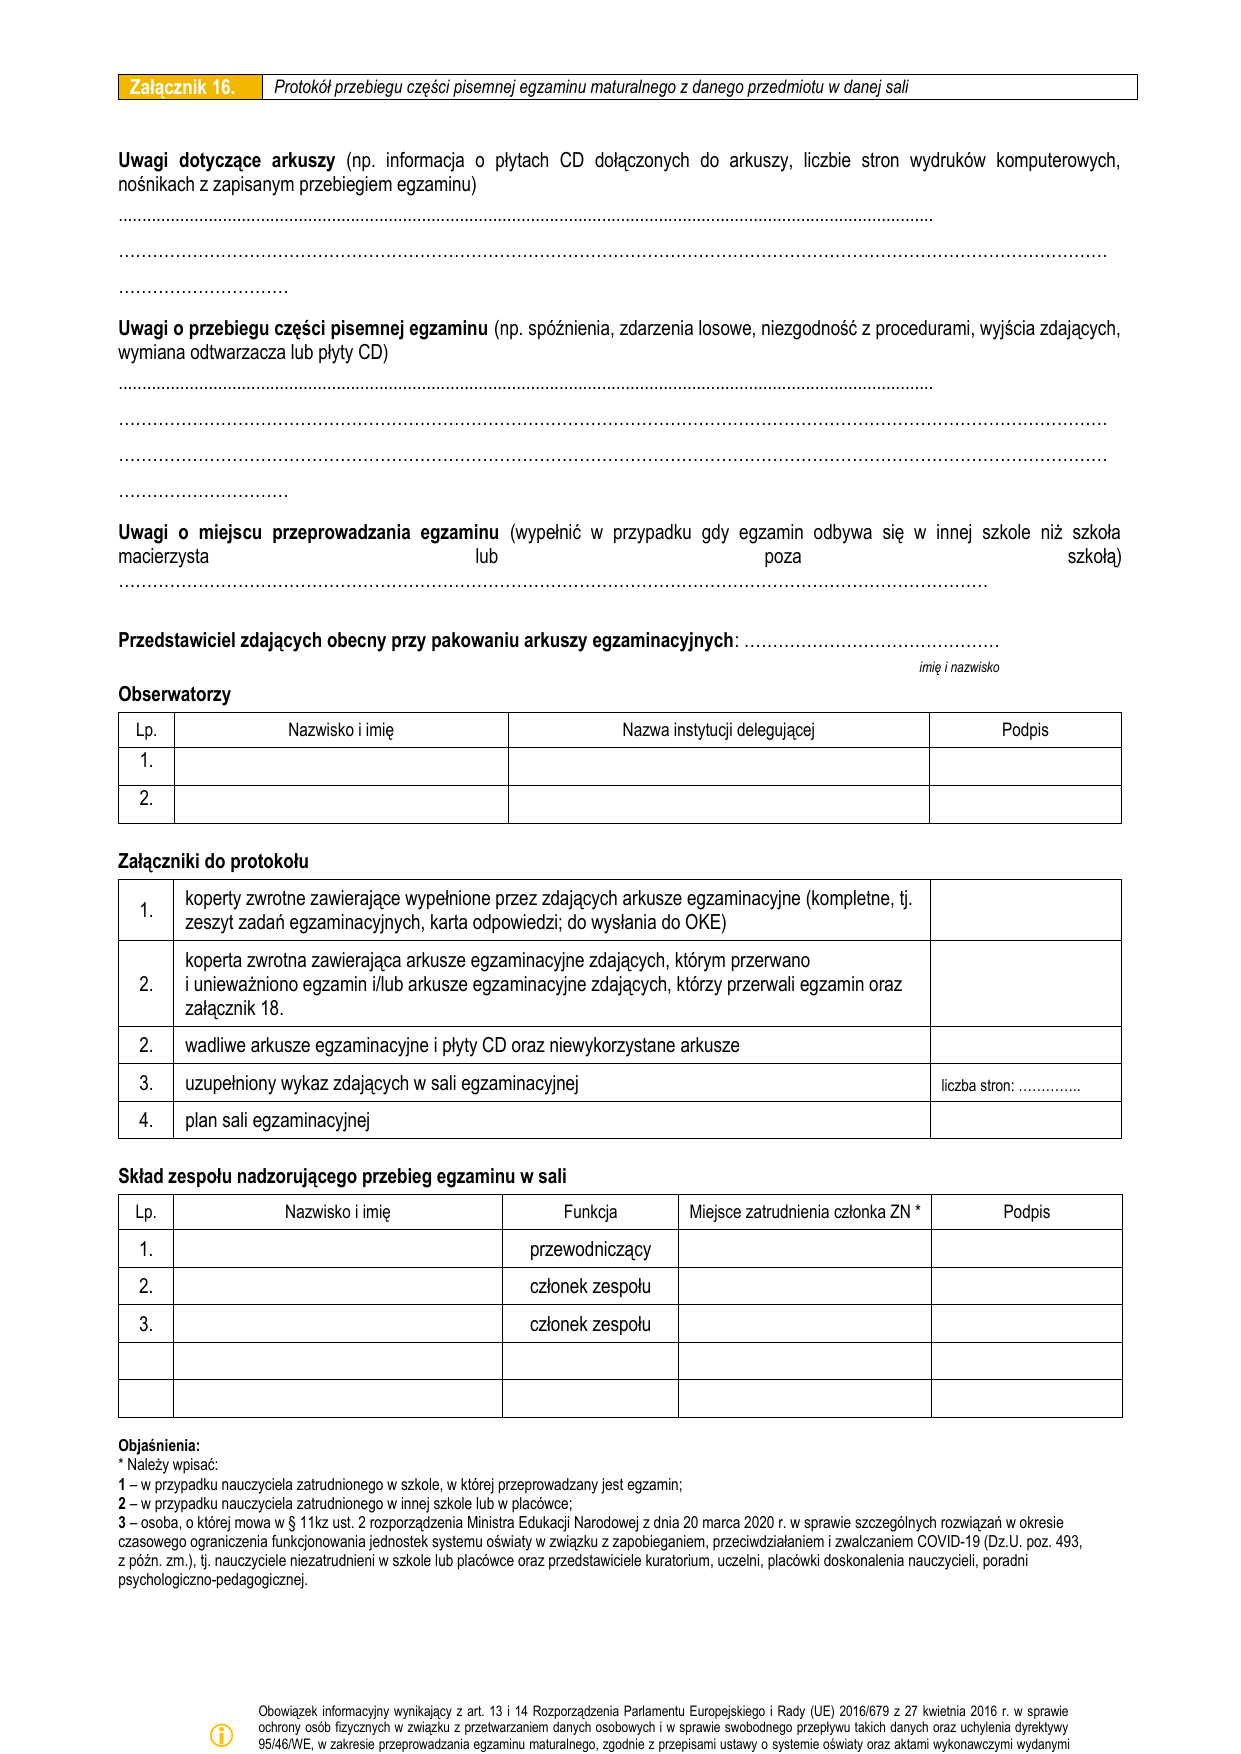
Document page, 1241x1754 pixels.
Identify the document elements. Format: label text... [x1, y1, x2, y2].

table_cell [509, 786, 929, 823]
table_header Lp. [119, 713, 174, 747]
table_cell [931, 1027, 1121, 1063]
table_header Podpis [932, 1195, 1122, 1229]
table_cell [932, 1343, 1122, 1379]
table_cell wadliwe arkusze egzaminacyjne i płyty CD oraz niewykorzystane arkusze [174, 1027, 930, 1063]
table_header 1. [119, 880, 173, 940]
table_header Nazwisko i imię [175, 713, 508, 747]
table_cell [174, 1230, 502, 1267]
table_header imię i nazwisko [798, 659, 1122, 675]
table_cell [119, 1380, 173, 1417]
table_header Podpis [930, 713, 1121, 747]
table_cell [679, 1230, 931, 1267]
table_cell [679, 1268, 931, 1304]
table_cell [932, 1380, 1122, 1417]
table_cell 2. [119, 1268, 173, 1304]
table_cell [175, 786, 508, 823]
table_cell [679, 1380, 931, 1417]
table_header Funkcja [503, 1195, 678, 1229]
table_cell [931, 941, 1121, 1026]
table_cell [932, 1305, 1122, 1342]
table_cell [503, 1343, 678, 1379]
table_cell 2. [119, 941, 173, 1026]
table_cell 1. [119, 1230, 173, 1267]
table_cell [509, 748, 929, 785]
text 3 – osoba, o której mowa w § 11kz ust. 2 rozporządzenia Ministra Edukacji Narodowej z dnia 20 marca 2020 r. w sprawie szczególnych rozwiązań w okresie czasowego ograniczenia funkcjonowania jednostek systemu oświaty w związku z zapobieganiem, przeciwdziałaniem i zwalczaniem COVID-19 (Dz.U. poz. 493, z późn. zm.), tj. nauczyciele niezatrudnieni w szkole lub placówce oraz przedstawiciele kuratorium, uczelni, placówki doskonalenia nauczycieli, poradni psychologiczno-pedagogicznej. [118, 1513, 1122, 1589]
table_cell [930, 748, 1121, 785]
text Objaśnienia: [118, 1436, 1122, 1455]
table_cell [932, 1230, 1122, 1267]
text 1 – w przypadku nauczyciela zatrudnionego w szkole, w której przeprowadzany jest egzamin; [118, 1474, 1122, 1493]
table_cell przewodniczący [503, 1230, 678, 1267]
table_cell 3. [119, 1305, 173, 1342]
table_cell [503, 1380, 678, 1417]
text ............................................................................................................................................................................…………………………………………………………………………………………………………………………………………………………………………………… [118, 202, 1122, 298]
table_header [931, 880, 1121, 940]
table_header Miejsce zatrudnienia członka ZN * [679, 1195, 931, 1229]
table_cell [175, 748, 508, 785]
text Uwagi o miejscu przeprowadzania egzaminu (wypełnić w przypadku gdy egzamin odbywa się w innej szkole niż szkoła macierzysta lub poza szkołą) ……………………………………………………………………………………………………………………………………… [118, 520, 1122, 592]
table_cell 2. [119, 1027, 173, 1063]
table_cell [930, 786, 1121, 823]
table_cell [174, 1380, 502, 1417]
table_header Lp. [119, 1195, 173, 1229]
table_cell [932, 1268, 1122, 1304]
table_cell [931, 1102, 1121, 1138]
table_cell [174, 1268, 502, 1304]
table_cell [174, 1305, 502, 1342]
text Przedstawiciel zdających obecny przy pakowaniu arkuszy egzaminacyjnych: ……………………………………… [118, 628, 1122, 652]
table_cell [119, 1343, 173, 1379]
table_header koperty zwrotne zawierające wypełnione przez zdających arkusze egzaminacyjne (kompletne, tj. zeszyt zadań egzaminacyjnych, karta odpowiedzi; do wysłania do OKE) [174, 880, 930, 940]
text Uwagi dotyczące arkuszy (np. informacja o płytach CD dołączonych do arkuszy, liczbie stron wydruków komputerowych, nośnikach z zapisanym przebiegiem egzaminu) [118, 148, 1122, 196]
table_cell koperta zwrotna zawierająca arkusze egzaminacyjne zdających, którym przerwano i unieważniono egzamin i/lub arkusze egzaminacyjne zdających, którzy przerwali egzamin oraz załącznik 18. [174, 941, 930, 1026]
table_cell 3. [119, 1064, 173, 1101]
text Uwagi o przebiegu części pisemnej egzaminu (np. spóźnienia, zdarzenia losowe, niezgodność z procedurami, wyjścia zdających, wymiana odtwarzacza lub płyty CD) [118, 316, 1122, 364]
table_cell [174, 1343, 502, 1379]
table_cell członek zespołu [503, 1268, 678, 1304]
table_cell członek zespołu [503, 1305, 678, 1342]
table_cell 2. [119, 786, 174, 823]
table_cell [679, 1343, 931, 1379]
table_header Nazwisko i imię [174, 1195, 502, 1229]
table_cell plan sali egzaminacyjnej [174, 1102, 930, 1138]
table_header Nazwa instytucji delegującej [509, 713, 929, 747]
text ............................................................................................................................................................................……………………………………………………………………………………………………………………………………………………………………………………………………………………………………………………………………………………………………………………………………………… [118, 370, 1122, 502]
table_cell [679, 1305, 931, 1342]
text Skład zespołu nadzorującego przebieg egzaminu w sali [118, 1164, 1122, 1188]
table_cell uzupełniony wykaz zdających w sali egzaminacyjnej [174, 1064, 930, 1101]
table_cell 1. [119, 748, 174, 785]
text Załączniki do protokołu [118, 849, 1122, 873]
text 2 – w przypadku nauczyciela zatrudnionego w innej szkole lub w placówce; [118, 1493, 1122, 1513]
text * Należy wpisać: [118, 1455, 1122, 1474]
table_cell liczba stron: ………….. [931, 1064, 1121, 1101]
text Obserwatorzy [118, 682, 1122, 706]
table_cell 4. [119, 1102, 173, 1138]
